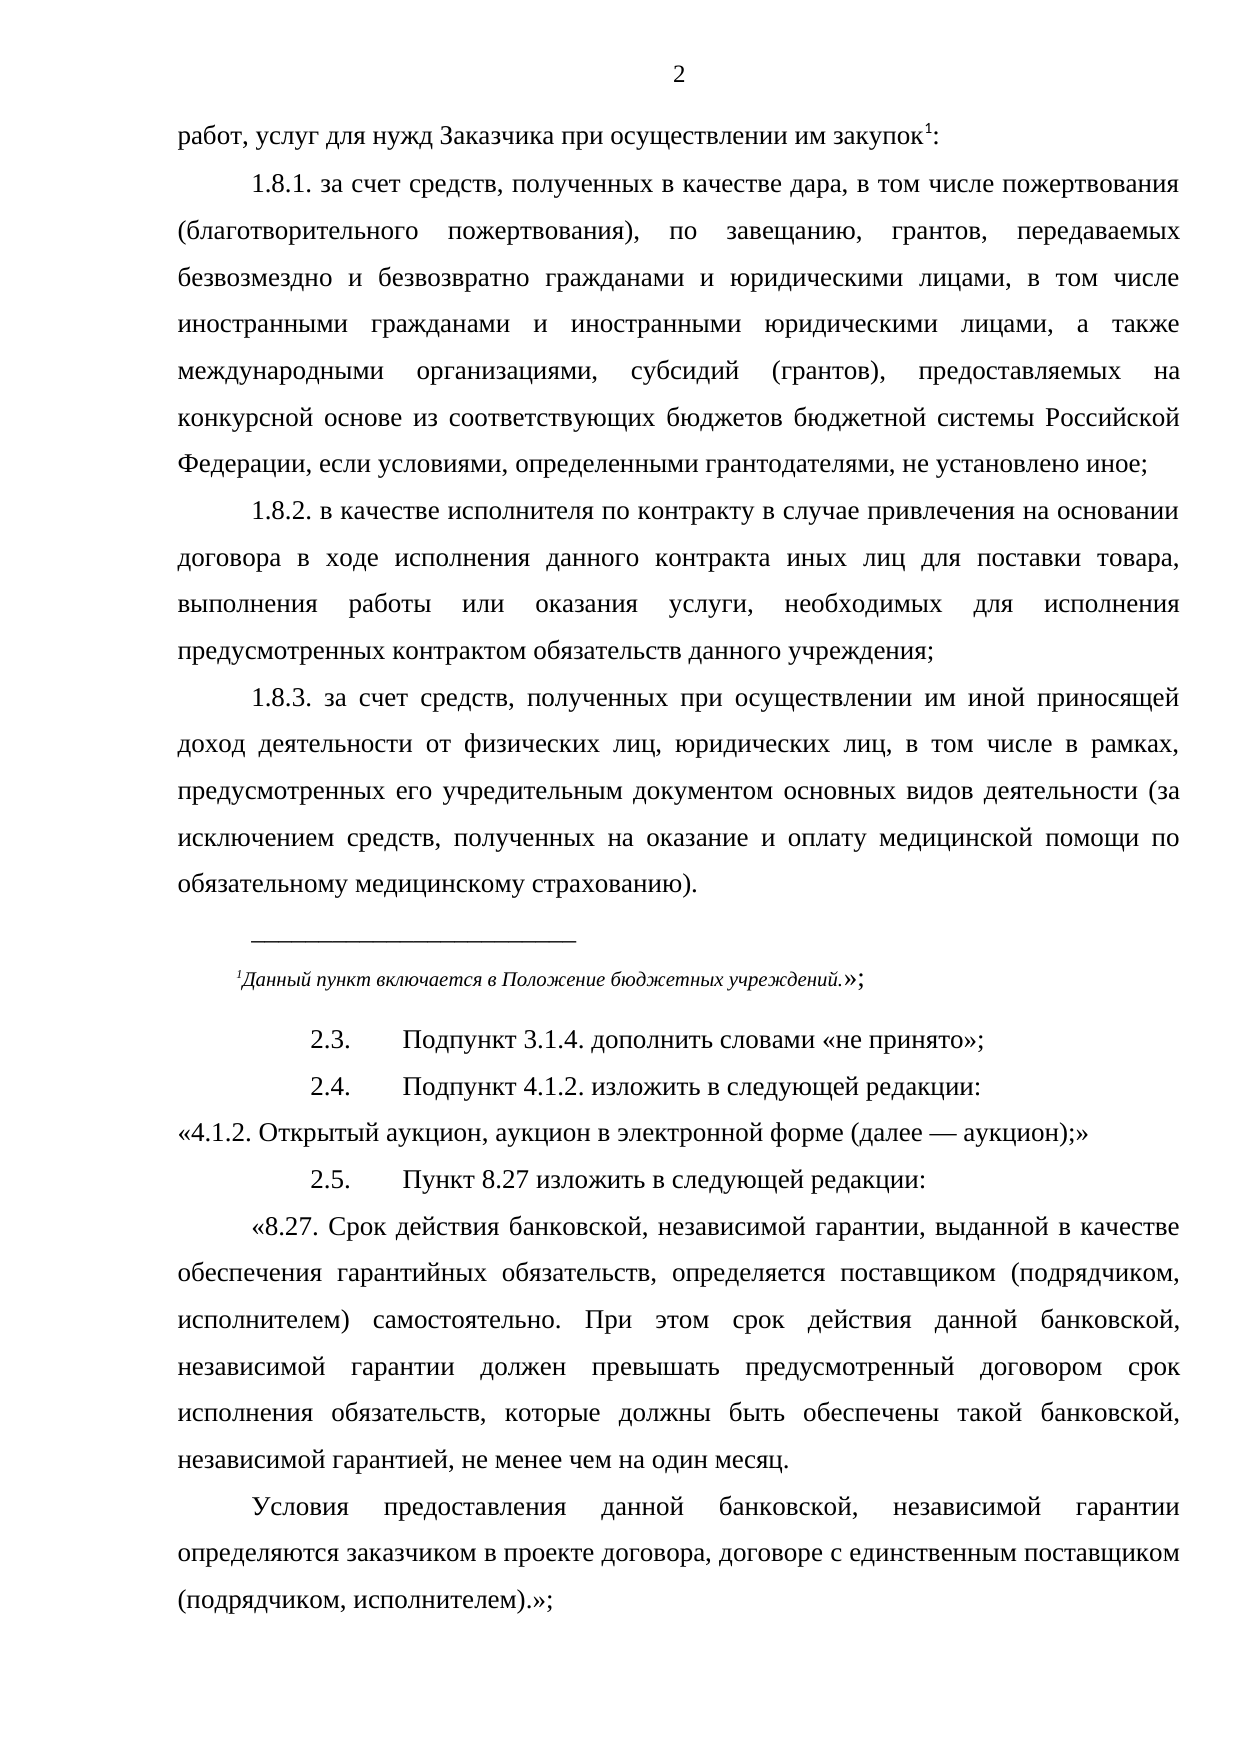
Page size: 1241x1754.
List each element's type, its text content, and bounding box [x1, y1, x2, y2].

list Пункт 8.27 изложить в следующей редакции: [295, 1163, 1181, 1194]
text 1.8.1. за счет средств, полученных в качестве дара, в том числе пожертвования (благотворительного пожертвования), по завещанию, грантов, передаваемых безвозмездно и безвозвратно гражданами и юридическими лицами, в том числе иностранными гражданами и иностранными юридическими лицами, а также международными организациями, субсидий (грантов), предоставляемых на конкурсной основе из соответствующих бюджетов бюджетной системы Российской Федерации, если условиями, определенными грантодателями, не установлено иное; [177, 168, 1181, 479]
text 1Данный пункт включается в Положение бюджетных учреждений.»; [236, 961, 1181, 992]
list Подпункт 3.1.4. дополнить словами «не принято»; [295, 1023, 1181, 1054]
text ________________________ [177, 914, 1181, 945]
text Условия предоставления данной банковской, независимой гарантии определяются заказчиком в проекте договора, договоре с единственным поставщиком (подрядчиком, исполнителем).»; [177, 1490, 1181, 1614]
list Подпункт 4.1.2. изложить в следующей редакции: [295, 1070, 1181, 1101]
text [177, 118, 1181, 151]
text «8.27. Срок действия банковской, независимой гарантии, выданной в качестве обеспечения гарантийных обязательств, определяется поставщиком (подрядчиком, исполнителем) самостоятельно. При этом срок действия данной банковской, независимой гарантии должен превышать предусмотренный договором срок исполнения обязательств, которые должны быть обеспечены такой банковской, независимой гарантией, не менее чем на один месяц. [177, 1210, 1181, 1474]
text 1.8.2. в качестве исполнителя по контракту в случае привлечения на основании договора в ходе исполнения данного контракта иных лиц для поставки товара, выполнения работы или оказания услуги, необходимых для исполнения предусмотренных контрактом обязательств данного учреждения; [177, 494, 1181, 665]
text «4.1.2. Открытый аукцион, аукцион в электронной форме (далее — аукцион);» [177, 1117, 1181, 1148]
text 1.8.3. за счет средств, полученных при осуществлении им иной приносящей доход деятельности от физических лиц, юридических лиц, в том числе в рамках, предусмотренных его учредительным документом основных видов деятельности (за исключением средств, полученных на оказание и оплату медицинской помощи по обязательному медицинскому страхованию). [177, 681, 1181, 899]
